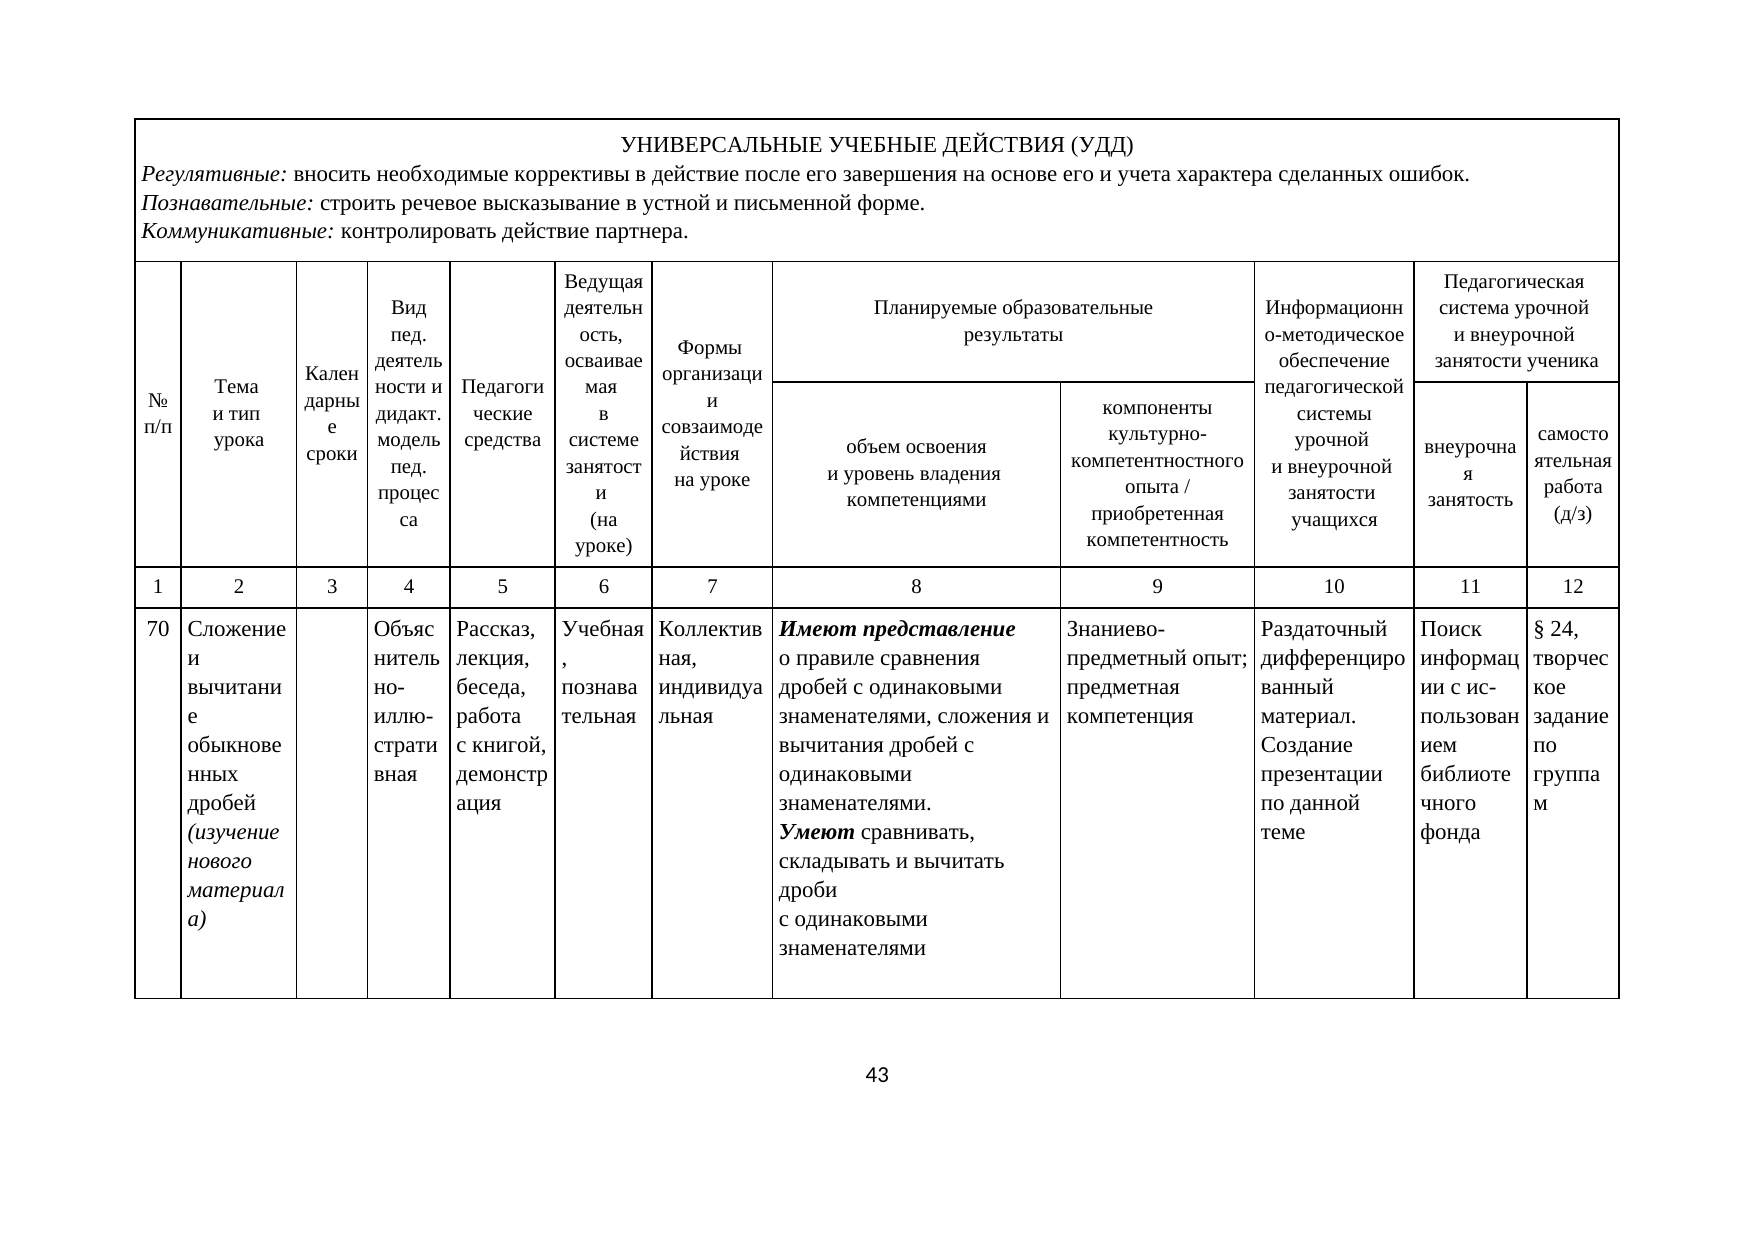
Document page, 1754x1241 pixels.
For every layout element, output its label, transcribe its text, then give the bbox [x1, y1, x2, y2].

table_cell Формы организации совзаимодействия на уроке [653, 262, 772, 566]
table_cell Коллективная, индивидуальная [653, 609, 772, 998]
table_cell Объяснительно-иллю- стративная [368, 609, 449, 998]
table_cell § 24, творческое задание по группам [1528, 609, 1618, 998]
table_cell Календарные сроки [297, 262, 367, 566]
table_cell Педагогические средства [451, 262, 554, 566]
table_cell самостоятельная работа (д/з) [1528, 383, 1618, 566]
table_cell 4 [368, 568, 449, 607]
table_cell внеурочная занятость [1415, 383, 1526, 566]
table_cell 2 [182, 568, 296, 607]
table_cell Рассказ, лекция, беседа, работа с книгой, демонстрация [451, 609, 554, 998]
table_cell 1 [136, 568, 180, 607]
table_cell 8 [773, 568, 1060, 607]
table_cell Вид пед. деятельности и дидакт. модель пед. процесса [368, 262, 449, 566]
table_cell Ведущая деятельность, осваиваемая в системе занятости (на уроке) [556, 262, 651, 566]
table_cell Сложение и вычитание обыкновенных дробей (изучение нового материала) [182, 609, 296, 998]
table_cell Тема и тип урока [182, 262, 296, 566]
table_cell 5 [451, 568, 554, 607]
table_cell объем освоения и уровень владения компетенциями [773, 383, 1060, 566]
table_cell Учебная, познавательная [556, 609, 651, 998]
table_cell компоненты культурно-компетентностного опыта / приобретенная компетентность [1061, 383, 1254, 566]
table_header УНИВЕРСАЛЬНЫЕ УЧЕБНЫЕ ДЕЙСТВИЯ (УДД) Регулятивные: вносить необходимые коррективы в действие после его завершения на основе его и учета характера сделанных ошибок. Познавательные: строить речевое высказывание в устной и письменной форме. Коммуникативные: контролировать действие партнера. [136, 120, 1618, 261]
table_cell Раздаточный дифференцированный материал. Создание презентации по данной теме [1255, 609, 1413, 998]
table_cell 12 [1528, 568, 1618, 607]
table_cell 9 [1061, 568, 1254, 607]
table_cell Поиск информации с ис- пользованием библиотечного фонда [1415, 609, 1526, 998]
table_cell Планируемые образовательные результаты [773, 262, 1254, 381]
table_cell 6 [556, 568, 651, 607]
table_cell 11 [1415, 568, 1526, 607]
table_cell № п/п [136, 262, 180, 566]
table_cell Информационно-методическое обеспечение педагогической системы урочной и внеурочной занятости учащихся [1255, 262, 1413, 566]
table_cell 10 [1255, 568, 1413, 607]
table_cell Имеют представление о правиле сравнения дробей с одинаковыми знаменателями, сложения и вычитания дробей с одинаковыми знаменателями. Умеют сравнивать, складывать и вычитать дроби с одинаковыми знаменателями [773, 609, 1060, 998]
table_cell Педагогическая система урочной и внеурочной занятости ученика [1415, 262, 1618, 381]
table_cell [1061, 609, 1254, 998]
table_cell 3 [297, 568, 367, 607]
table_cell 7 [653, 568, 772, 607]
table_cell [297, 609, 367, 998]
table_cell 70 [136, 609, 180, 998]
